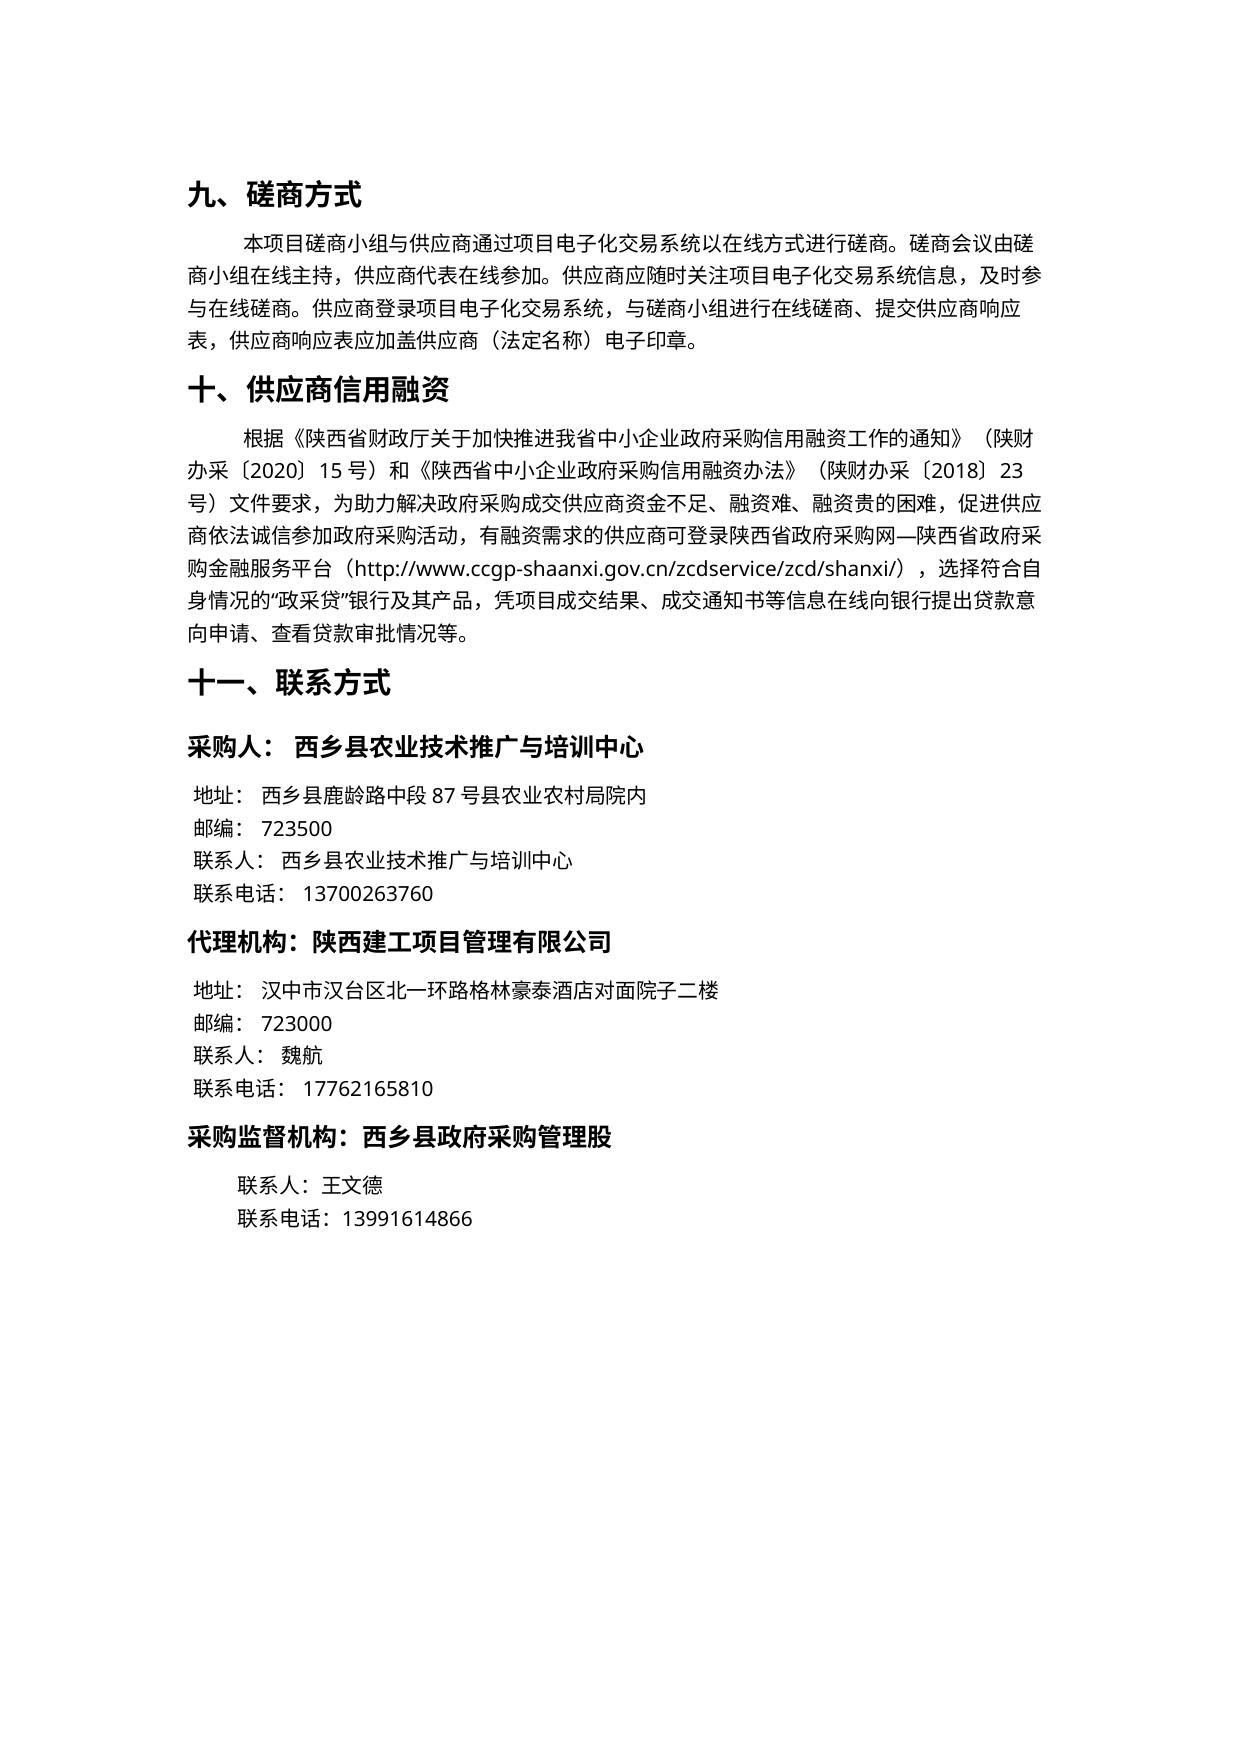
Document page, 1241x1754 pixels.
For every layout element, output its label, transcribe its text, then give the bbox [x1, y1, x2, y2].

text 邮编： 723500 [187, 812, 1053, 844]
text 采购人： 西乡县农业技术推广与培训中心 [187, 714, 1053, 779]
text 九、磋商方式 [187, 162, 1053, 227]
text 联系人：王文德 [187, 1169, 1053, 1202]
text 联系电话：13991614866 [187, 1202, 1053, 1234]
text 地址： 西乡县鹿龄路中段87号县农业农村局院内 [187, 779, 1053, 812]
text 采购监督机构：西乡县政府采购管理股 [187, 1104, 1053, 1169]
text 地址： 汉中市汉台区北一环路格林豪泰酒店对面院子二楼 [187, 974, 1053, 1007]
text 代理机构：陕西建工项目管理有限公司 [187, 909, 1053, 974]
text 联系人： 西乡县农业技术推广与培训中心 [187, 844, 1053, 877]
text 十一、联系方式 [187, 649, 1053, 714]
text 联系电话： 13700263760 [187, 877, 1053, 909]
text 十、供应商信用融资 [187, 357, 1053, 422]
text 本项目磋商小组与供应商通过项目电子化交易系统以在线方式进行磋商。磋商会议由磋商小组在线主持，供应商代表在线参加。供应商应随时关注项目电子化交易系统信息，及时参与在线磋商。供应商登录项目电子化交易系统，与磋商小组进行在线磋商、提交供应商响应表，供应商响应表应加盖供应商（法定名称）电子印章。 [187, 227, 1053, 357]
text 联系电话： 17762165810 [187, 1072, 1053, 1104]
text 根据《陕西省财政厅关于加快推进我省中小企业政府采购信用融资工作的通知》（陕财办采〔2020〕15 号）和《陕西省中小企业政府采购信用融资办法》（陕财办采〔2018〕23 号）文件要求，为助力解决政府采购成交供应商资金不足、融资难、融资贵的困难，促进供应商依法诚信参加政府采购活动，有融资需求的供应商可登录陕西省政府采购网—陕西省政府采购金融服务平台（http://www.ccgp-shaanxi.gov.cn/zcdservice/zcd/shanxi/），选择符合自身情况的“政采贷”银行及其产品，凭项目成交结果、成交通知书等信息在线向银行提出贷款意向申请、查看贷款审批情况等。 [187, 422, 1053, 649]
text 联系人： 魏航 [187, 1039, 1053, 1072]
text 邮编： 723000 [187, 1007, 1053, 1039]
